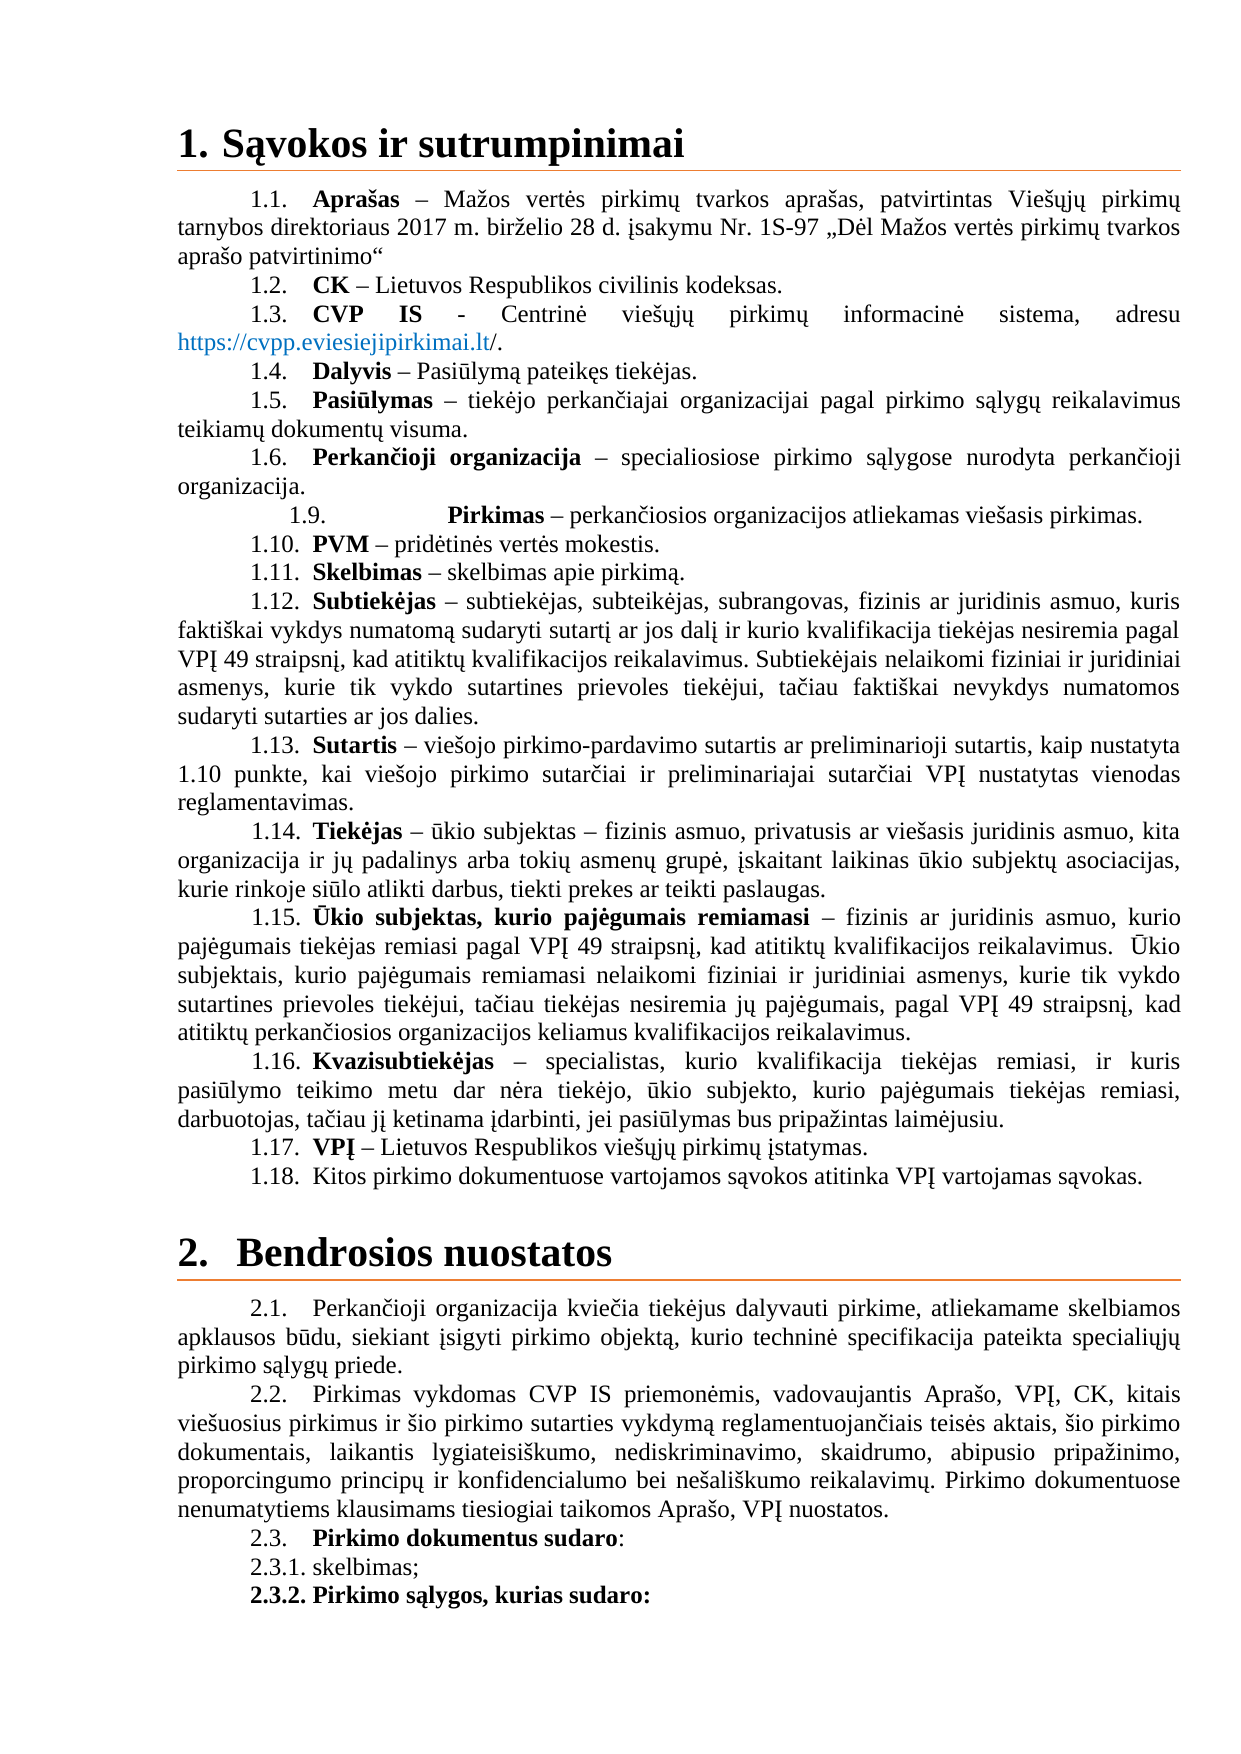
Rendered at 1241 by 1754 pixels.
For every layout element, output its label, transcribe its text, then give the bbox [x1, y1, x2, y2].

list CK – Lietuvos Respublikos civilinis kodeksas. [177, 270, 1181, 299]
list Subtiekėjas – subtiekėjas, subteikėjas, subrangovas, fizinis ar juridinis asmuo, kuris faktiškai vykdys numatomą sudaryti sutartį ar jos dalį ir kurio kvalifikacija tiekėjas nesiremia pagal VPĮ 49 straipsnį, kad atitiktų kvalifikacijos reikalavimus. Subtiekėjais nelaikomi fiziniai ir juridiniai asmenys, kurie tik vykdo sutartines prievoles tiekėjui, tačiau faktiškai nevykdys numatomos sudaryti sutarties ar jos dalies. [177, 586, 1181, 730]
list Pirkimo sąlygos, kurias sudaro: [177, 1581, 1181, 1609]
list Aprašas – Mažos vertės pirkimų tvarkos aprašas, patvirtintas Viešųjų pirkimų tarnybos direktoriaus 2017 m. birželio 28 d. įsakymu Nr. 1S-97 „Dėl Mažos vertės pirkimų tvarkos aprašo patvirtinimo“ [177, 184, 1181, 270]
list Dalyvis – Pasiūlymą pateikęs tiekėjas. [177, 356, 1181, 385]
subtitle Sąvokos ir sutrumpinimai [177, 118, 1181, 170]
list CVP IS - Centrinė viešųjų pirkimų informacinė sistema, adresu https://cvpp.eviesiejipirkimai.lt/. [177, 299, 1181, 356]
list Pasiūlymas – tiekėjo perkančiajai organizacijai pagal pirkimo sąlygų reikalavimus teikiamų dokumentų visuma. [177, 385, 1181, 442]
list Ūkio subjektas, kurio pajėgumais remiamasi – fizinis ar juridinis asmuo, kurio pajėgumais tiekėjas remiasi pagal VPĮ 49 straipsnį, kad atitiktų kvalifikacijos reikalavimus. Ūkio subjektais, kurio pajėgumais remiamasi nelaikomi fiziniai ir juridiniai asmenys, kurie tik vykdo sutartines prievoles tiekėjui, tačiau tiekėjas nesiremia jų pajėgumais, pagal VPĮ 49 straipsnį, kad atitiktų perkančiosios organizacijos keliamus kvalifikacijos reikalavimus. [177, 902, 1181, 1046]
list Pirkimas – perkančiosios organizacijos atliekamas viešasis pirkimas. [252, 500, 1181, 529]
list Tiekėjas – ūkio subjektas – fizinis asmuo, privatusis ar viešasis juridinis asmuo, kita organizacija ir jų padalinys arba tokių asmenų grupė, įskaitant laikinas ūkio subjektų asociacijas, kurie rinkoje siūlo atlikti darbus, tiekti prekes ar teikti paslaugas. [177, 816, 1181, 902]
list Pirkimas vykdomas CVP IS priemonėmis, vadovaujantis Aprašo, VPĮ, CK, kitais viešuosius pirkimus ir šio pirkimo sutarties vykdymą reglamentuojančiais teisės aktais, šio pirkimo dokumentais, laikantis lygiateisiškumo, nediskriminavimo, skaidrumo, abipusio pripažinimo, proporcingumo principų ir konfidencialumo bei nešališkumo reikalavimų. Pirkimo dokumentuose nenumatytiems klausimams tiesiogiai taikomos Aprašo, VPĮ nuostatos. [177, 1379, 1181, 1523]
list PVM – pridėtinės vertės mokestis. [177, 529, 1181, 557]
list Pirkimo dokumentus sudaro: [177, 1523, 1181, 1552]
list Sutartis – viešojo pirkimo-pardavimo sutartis ar preliminarioji sutartis, kaip nustatyta 1.10 punkte, kai viešojo pirkimo sutarčiai ir preliminariajai sutarčiai VPĮ nustatytas vienodas reglamentavimas. [177, 730, 1181, 816]
list Skelbimas – skelbimas apie pirkimą. [177, 557, 1181, 586]
list Perkančioji organizacija – specialiosiose pirkimo sąlygose nurodyta perkančioji organizacija. [177, 442, 1181, 500]
subtitle Bendrosios nuostatos [177, 1227, 1181, 1279]
list VPĮ – Lietuvos Respublikos viešųjų pirkimų įstatymas. [177, 1132, 1181, 1161]
list Perkančioji organizacija kviečia tiekėjus dalyvauti pirkime, atliekamame skelbiamos apklausos būdu, siekiant įsigyti pirkimo objektą, kurio techninė specifikacija pateikta specialiųjų pirkimo sąlygų priede. [177, 1293, 1181, 1379]
list Kvazisubtiekėjas – specialistas, kurio kvalifikacija tiekėjas remiasi, ir kuris pasiūlymo teikimo metu dar nėra tiekėjo, ūkio subjekto, kurio pajėgumais tiekėjas remiasi, darbuotojas, tačiau jį ketinama įdarbinti, jei pasiūlymas bus pripažintas laimėjusiu. [177, 1046, 1181, 1132]
list skelbimas; [177, 1552, 1181, 1581]
list Kitos pirkimo dokumentuose vartojamos sąvokos atitinka VPĮ vartojamas sąvokas. [177, 1161, 1181, 1190]
